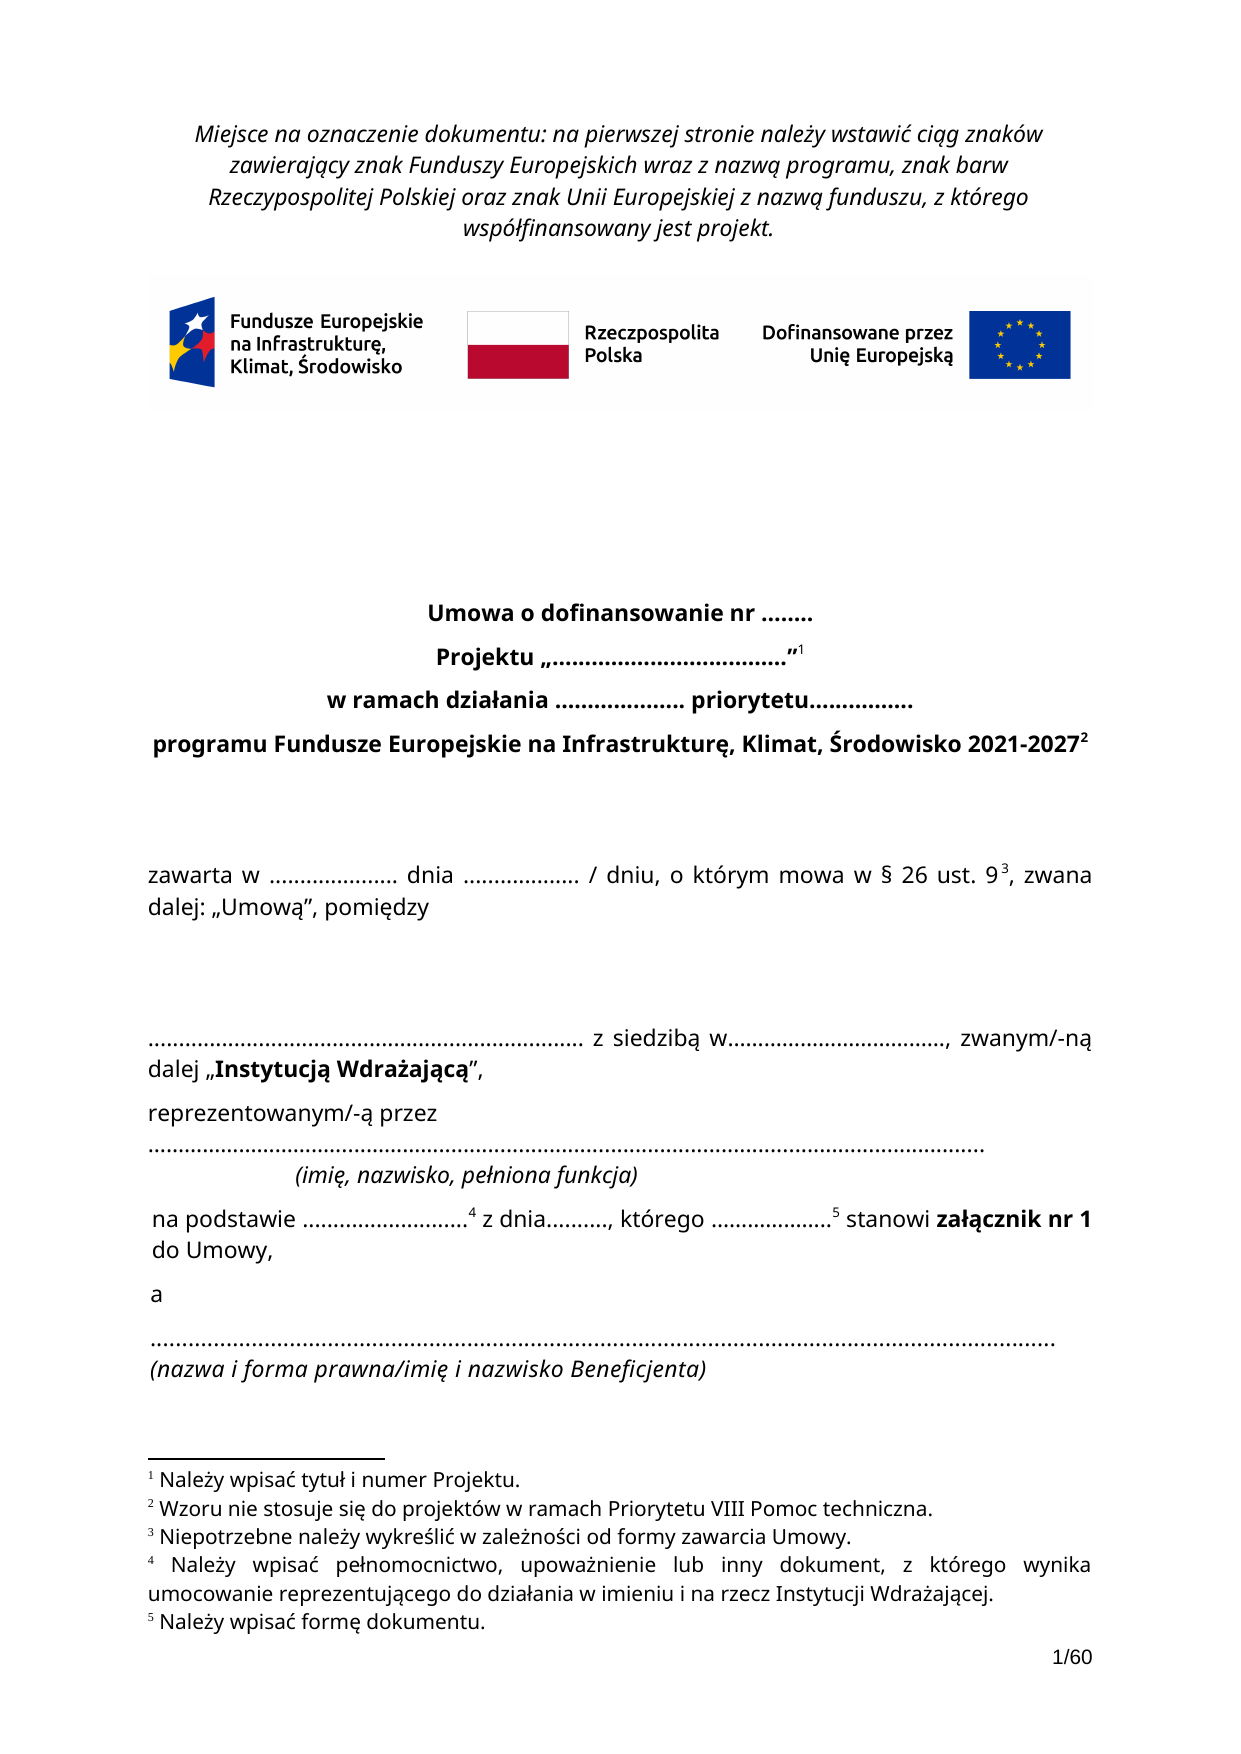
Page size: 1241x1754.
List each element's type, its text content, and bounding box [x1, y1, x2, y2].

text reprezentowanym/-ą przez …………………………......…………......................................................................................... (imię, nazwisko, pełniona funkcja) [148, 1097, 1092, 1191]
title Umowa o dofinansowanie nr …….. [148, 597, 1092, 628]
title programu Fundusze Europejskie na Infrastrukturę, Klimat, Środowisko 2021-2027 [148, 728, 1092, 759]
text a [150, 1278, 1092, 1309]
title w ramach działania .................... priorytetu................ [148, 684, 1092, 716]
text ............................................................................................................................................... (nazwa i forma prawna/imię i nazwisko Beneficjenta) [150, 1322, 1092, 1384]
text na podstawie ........................... z dnia.........., którego ……………….. stanowi załącznik nr 1 do Umowy, [152, 1203, 1092, 1266]
title Projektu „....................................” [148, 641, 1092, 672]
text zawarta w ..................... dnia ................... / dniu, o którym mowa w § 26 ust. 9, zwana dalej: „Umową”, pomiędzy [148, 859, 1092, 922]
title Miejsce na oznaczenie dokumentu: na pierwszej stronie należy wstawić ciąg znaków zawierający znak Funduszy Europejskich wraz z nazwą programu, znak barw Rzeczypospolitej Polskiej oraz znak Unii Europejskiej z nazwą funduszu, z którego współfinansowany jest projekt. [148, 118, 1092, 243]
text ....................................................................... z siedzibą w………………………………, zwanym/-ną dalej „Instytucją Wdrażającą”, [148, 1022, 1092, 1084]
picture [147, 274, 1093, 410]
